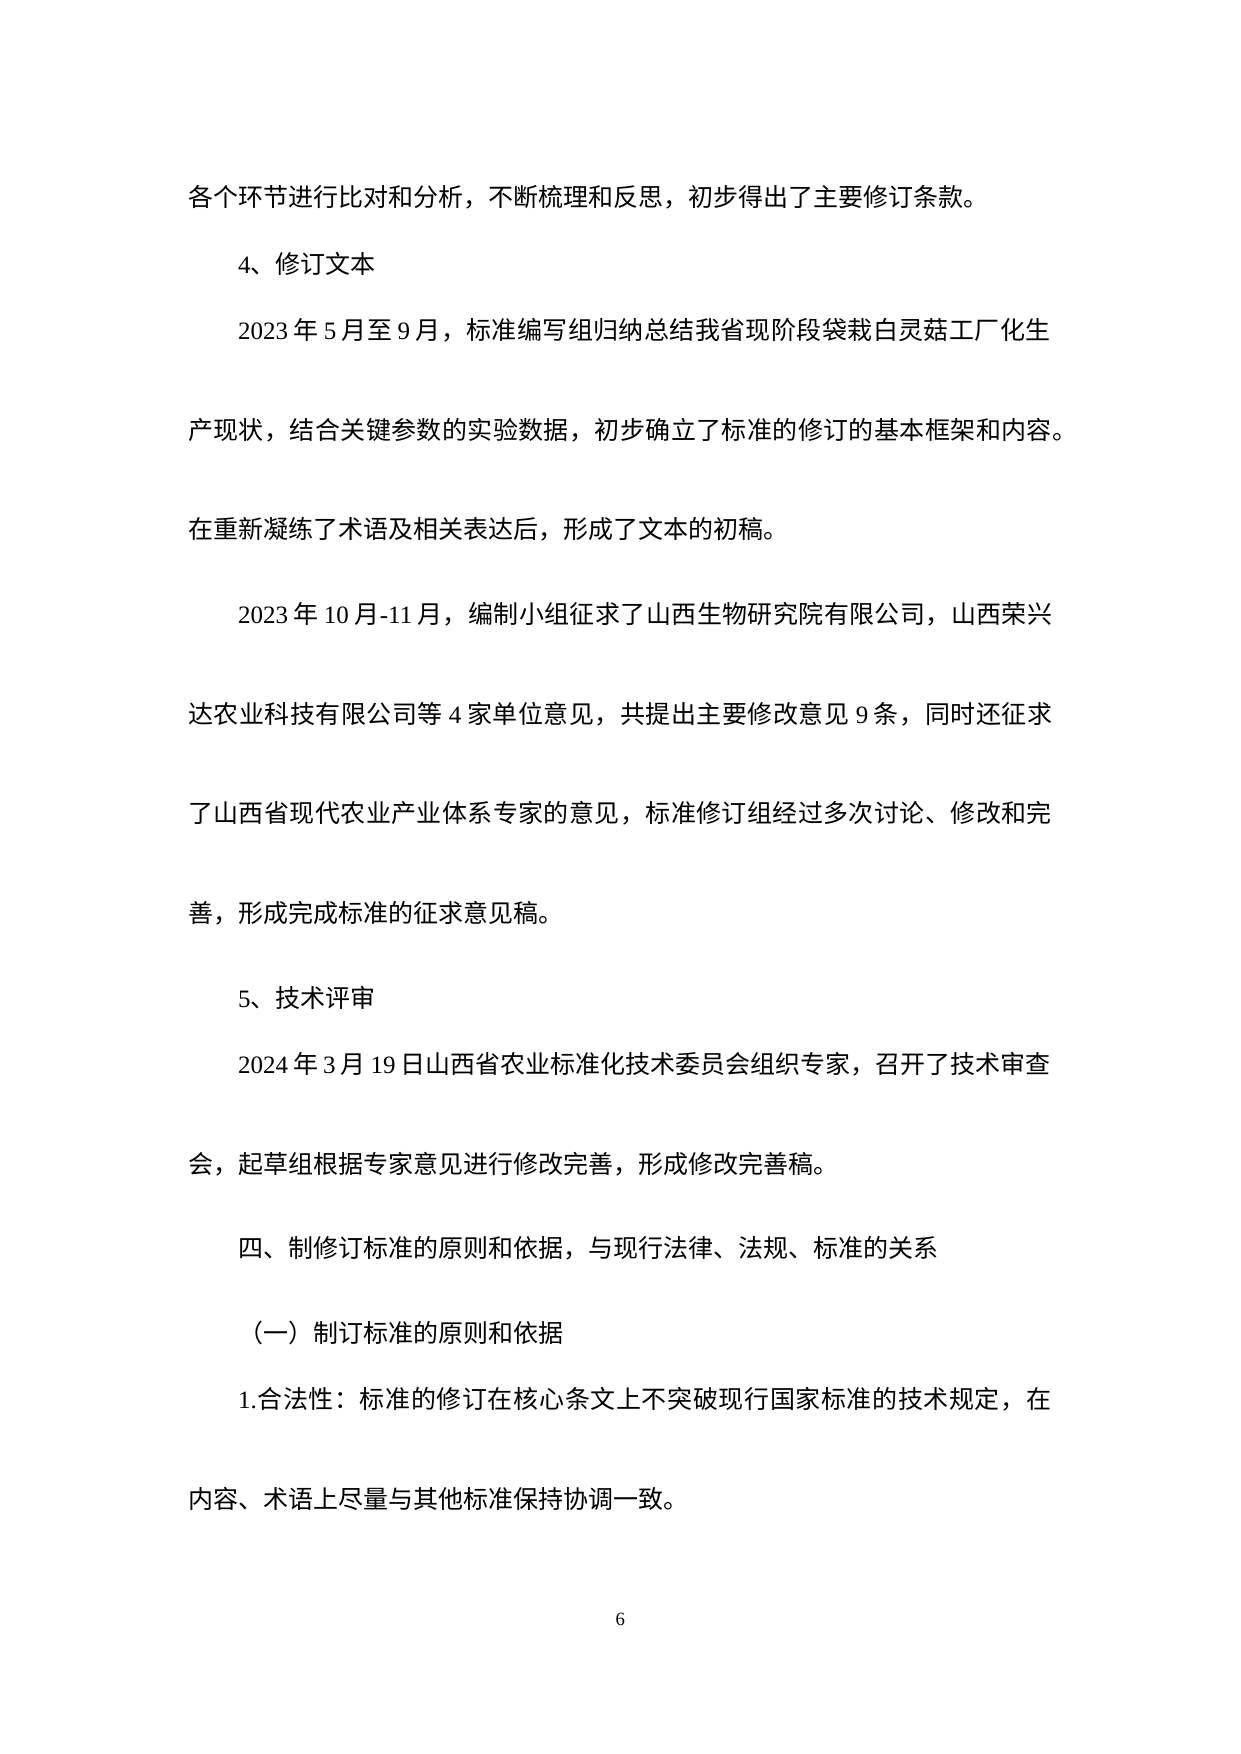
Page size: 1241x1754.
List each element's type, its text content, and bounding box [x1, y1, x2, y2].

text （一）制订标准的原则和依据 [188, 1298, 1052, 1365]
text 4、修订文本 [188, 229, 1052, 295]
text 1.合法性：标准的修订在核心条文上不突破现行国家标准的技术规定，在内容、术语上尽量与其他标准保持协调一致。 [188, 1365, 1052, 1531]
text 5、技术评审 [188, 963, 1052, 1029]
text 2023年5月至9月，标准编写组归纳总结我省现阶段袋栽白灵菇工厂化生产现状，结合关键参数的实验数据，初步确立了标准的修订的基本框架和内容。在重新凝练了术语及相关表达后，形成了文本的初稿。 [188, 295, 1052, 561]
text 2024年3月19日山西省农业标准化技术委员会组织专家，召开了技术审查会，起草组根据专家意见进行修改完善，形成修改完善稿。 [188, 1029, 1052, 1196]
text 四、制修订标准的原则和依据，与现行法律、法规、标准的关系 [188, 1214, 1052, 1280]
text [188, 162, 1052, 229]
text 2023年10月-11月，编制小组征求了山西生物研究院有限公司，山西荣兴达农业科技有限公司等4家单位意见，共提出主要修改意见9条，同时还征求了山西省现代农业产业体系专家的意见，标准修订组经过多次讨论、修改和完善，形成完成标准的征求意见稿。 [188, 579, 1052, 945]
